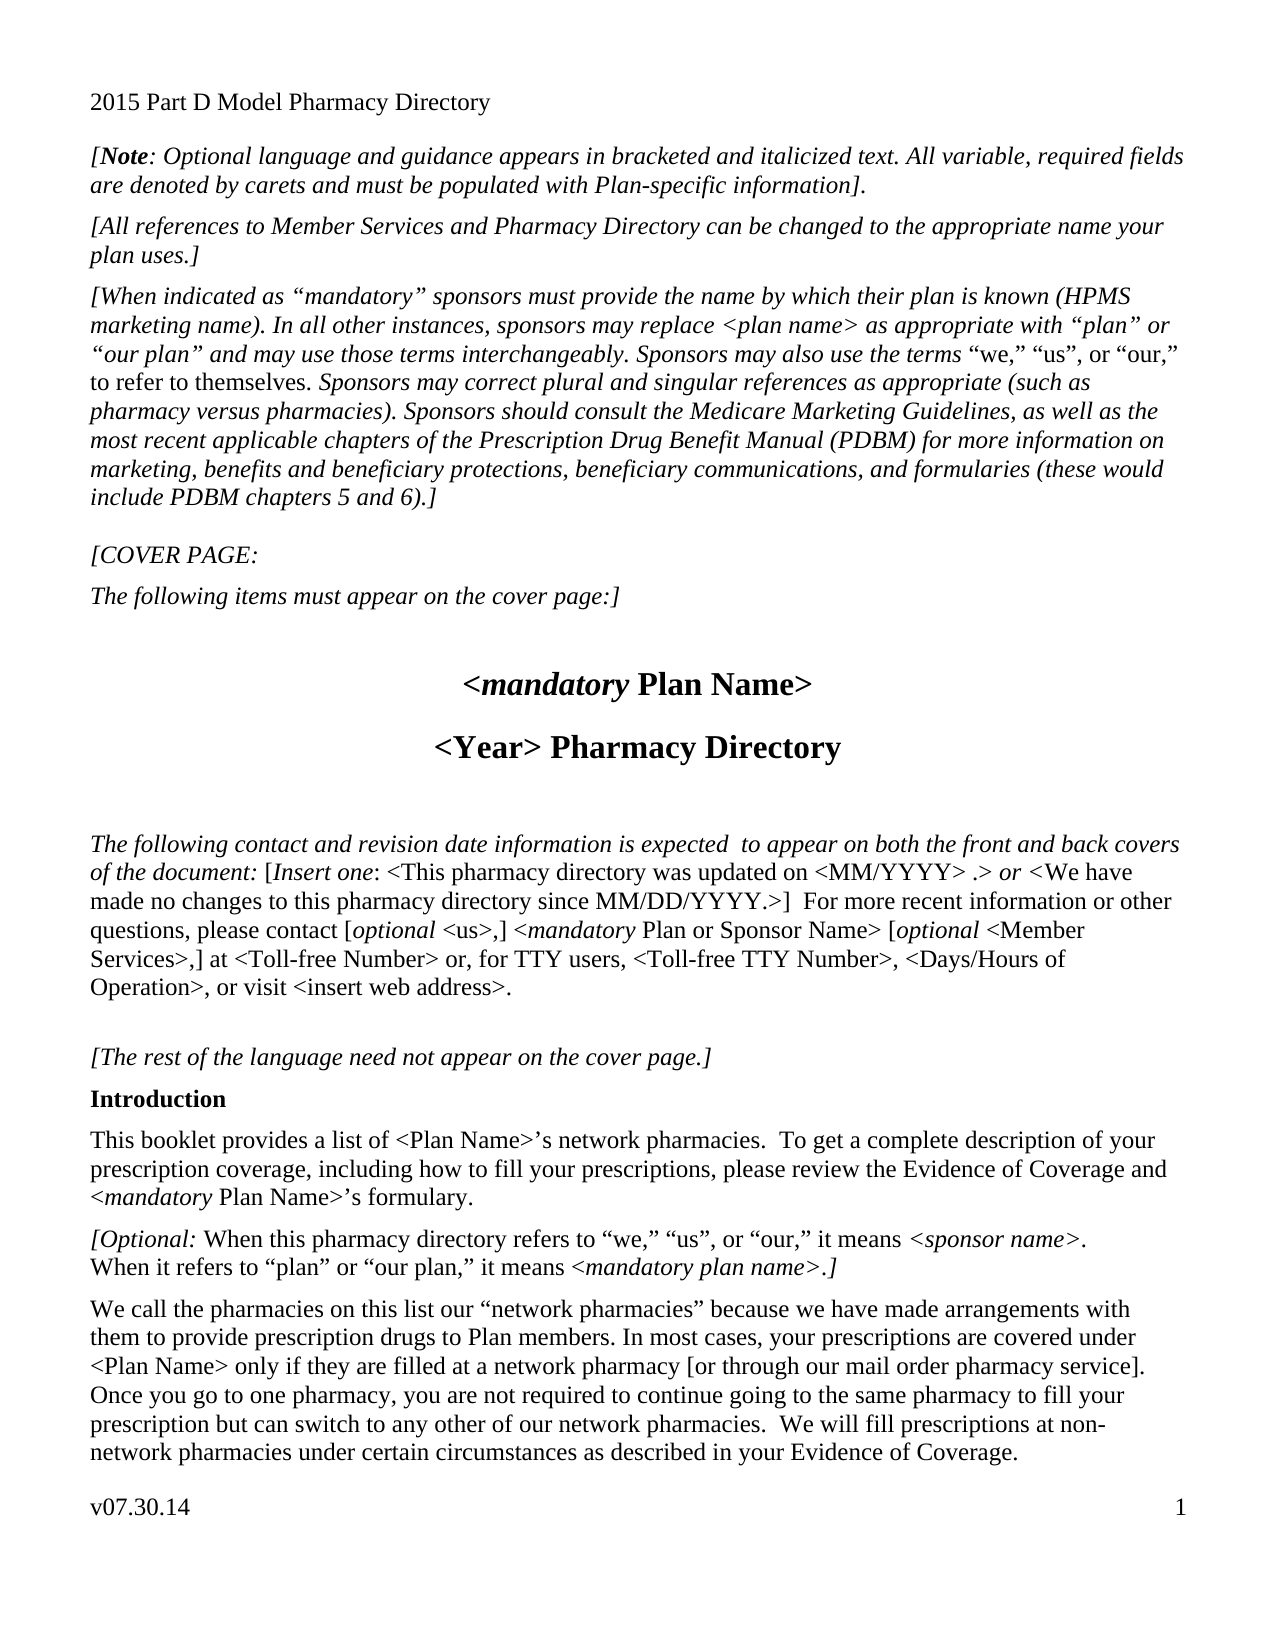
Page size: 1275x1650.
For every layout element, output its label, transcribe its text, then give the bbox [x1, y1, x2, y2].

text [COVER PAGE: [90, 540, 1185, 569]
text We call the pharmacies on this list our “network pharmacies” because we have made arrangements with them to provide prescription drugs to Plan members. In most cases, your prescriptions are covered under <Plan Name> only if they are filled at a network pharmacy [or through our mail order pharmacy service]. Once you go to one pharmacy, you are not required to continue going to the same pharmacy to fill your prescription but can switch to any other of our network pharmacies. We will fill prescriptions at non-network pharmacies under certain circumstances as described in your Evidence of Coverage. [90, 1294, 1185, 1466]
text <mandatory Plan Name> [90, 664, 1185, 702]
text The following items must appear on the cover page:] [90, 581, 1185, 610]
text This booklet provides a list of <Plan Name>’s network pharmacies. To get a complete description of your prescription coverage, including how to fill your prescriptions, please review the Evidence of Coverage and <mandatory Plan Name>’s formulary. [90, 1125, 1185, 1211]
subtitle <Year> Pharmacy Directory [90, 727, 1185, 765]
text [The rest of the language need not appear on the cover page.] [90, 1042, 1185, 1071]
text [Optional: When this pharmacy directory refers to “we,” “us”, or “our,” it means <sponsor name>. When it refers to “plan” or “our plan,” it means <mandatory plan name>.] [90, 1224, 1132, 1281]
text The following contact and revision date information is expected to appear on both the front and back covers of the document: [Insert one: <This pharmacy directory was updated on <MM/YYYY> .> or <We have made no changes to this pharmacy directory since MM/DD/YYYY.>] For more recent information or other questions, please contact [optional <us>,] <mandatory Plan or Sponsor Name> [optional <Member Services>,] at <Toll-free Number> or, for TTY users, <Toll-free TTY Number>, <Days/Hours of Operation>, or visit <insert web address>. [90, 829, 1185, 1001]
text Introduction [90, 1084, 1185, 1112]
text [When indicated as “mandatory” sponsors must provide the name by which their plan is known (HPMS marketing name). In all other instances, sponsors may replace <plan name> as appropriate with “plan” or “our plan” and may use those terms interchangeably. Sponsors may also use the terms “we,” “us”, or “our,” to refer to themselves. Sponsors may correct plural and singular references as appropriate (such as pharmacy versus pharmacies). Sponsors should consult the Medicare Marketing Guidelines, as well as the most recent applicable chapters of the Prescription Drug Benefit Manual (PDBM) for more information on marketing, benefits and beneficiary protections, beneficiary communications, and formularies (these would include PDBM chapters 5 and 6).] [90, 281, 1185, 511]
text [All references to Member Services and Pharmacy Directory can be changed to the appropriate name your plan uses.] [90, 211, 1185, 269]
text [Note: Optional language and guidance appears in bracketed and italicized text. All variable, required fields are denoted by carets and must be populated with Plan-specific information]. [90, 141, 1185, 199]
